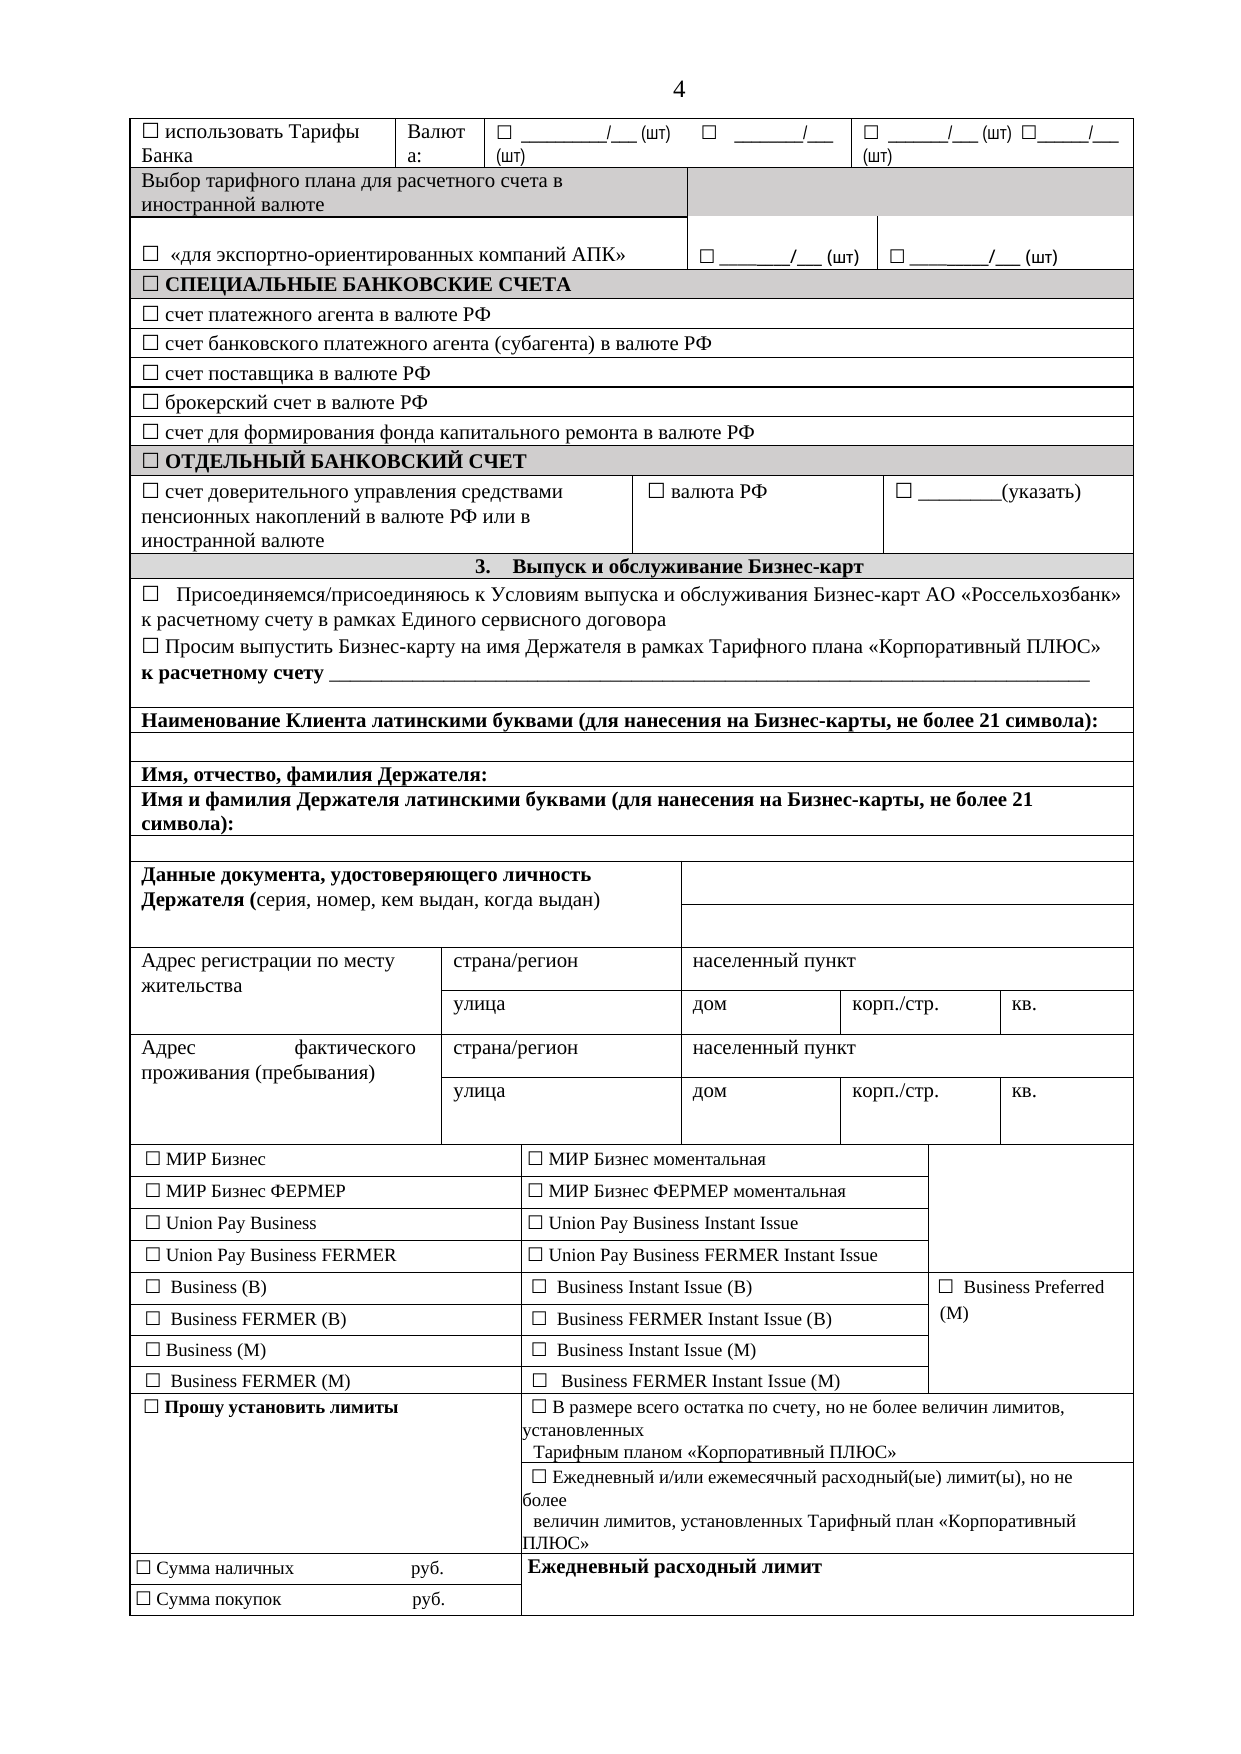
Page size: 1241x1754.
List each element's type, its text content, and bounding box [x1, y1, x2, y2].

table_cell кв. [1001, 991, 1133, 1034]
table_cell населенный пункт [682, 948, 1133, 990]
table_cell ☐ счет доверительного управления средствами пенсионных накоплений в валюте РФ или в иностранной валюте [131, 476, 632, 552]
table_cell Наименование Клиента латинскими буквами (для нанесения на Бизнес-карты, не более 21 символа): [131, 708, 1133, 732]
table_cell ☐ счет платежного агента в валюте РФ [131, 299, 1133, 327]
table_cell населенный пункт [682, 1035, 1133, 1077]
table_cell ☐ МИР Бизнес ФЕРМЕР моментальная [522, 1177, 928, 1208]
table_cell улица [442, 1078, 681, 1144]
table_cell ☐ МИР Бизнес моментальная [522, 1145, 928, 1176]
table_cell улица [442, 991, 681, 1034]
table_cell Выбор тарифного плана для расчетного счета в иностранной валюте [131, 168, 687, 216]
table_cell ☐ Присоединяемся/присоединяюсь к Условиям выпуска и обслуживания Бизнес-карт АО «Россельхозбанк» к расчетному счету в рамках Единого сервисного договора ☐ Просим выпустить Бизнес-карту на имя Держателя в рамках Тарифного плана «Корпоративный ПЛЮС» к расчетному счету _________________________________________________________________________ [131, 579, 1133, 707]
table_cell Имя и фамилия Держателя латинскими буквами (для нанесения на Бизнес-карты, не более 21 символа): [131, 787, 1133, 835]
table_cell ☐ валюта РФ [633, 476, 883, 552]
table_cell ☐ Сумма наличных руб. [131, 1554, 521, 1584]
table_cell ☐ МИР Бизнес ФЕРМЕР [131, 1177, 521, 1208]
table_cell кв. [1001, 1078, 1133, 1144]
table_cell ☐ ОТДЕЛЬНЫЙ БАНКОВСКИЙ СЧЕТ [131, 446, 1133, 475]
table_cell [688, 168, 1133, 216]
table_cell ☐ Union Pay Business Instant Issue [522, 1209, 928, 1240]
table_cell Выпуск и обслуживание Бизнес-карт [131, 554, 1133, 578]
table_cell Адрес регистрации по месту жительства [131, 948, 441, 1034]
table_cell корп./стр. [841, 1078, 1000, 1144]
table_cell Имя, отчество, фамилия Держателя: [131, 762, 1133, 786]
table_cell ☐ ________/___ (шт) [688, 218, 877, 268]
table_cell ☐ Union Pay Business FERMER [131, 1241, 521, 1272]
table_cell [682, 905, 1133, 947]
table_cell ☐ счет для формирования фонда капитального ремонта в валюте РФ [131, 417, 1133, 445]
table_cell ☐ _________/___ (шт) [878, 218, 1133, 268]
table_cell ☐ ________(указать) [884, 476, 1133, 552]
table_cell ☐ Business (М) [131, 1336, 521, 1366]
table_cell ☐ счет поставщика в валюте РФ [131, 358, 1133, 386]
table_cell страна/регион [442, 1035, 681, 1077]
table_cell страна/регион [442, 948, 681, 990]
table_cell ☐ Business Instant Issue (В) [522, 1273, 928, 1304]
table_cell Адрес фактического проживания (пребывания) [131, 1035, 441, 1144]
table_cell ☐ МИР Бизнес [131, 1145, 521, 1176]
table_cell ☐ Business (В) [131, 1273, 521, 1304]
table_cell ☐ Ежедневный и/или ежемесячный расходный(ые) лимит(ы), но не более величин лимитов, установленных Тарифный план «Корпоративный ПЛЮС» [522, 1463, 1133, 1553]
table_cell ☐ Business Instant Issue (М) [522, 1336, 928, 1366]
table_cell корп./стр. [841, 991, 1000, 1034]
table_cell ☐ счет банковского платежного агента (субагента) в валюте РФ [131, 329, 1133, 357]
table_cell ☐ использовать Тарифы Банка [131, 119, 395, 167]
table_cell [131, 733, 1133, 761]
table_cell ☐ «для экспортно-ориентированных компаний АПК» [131, 218, 687, 268]
table_cell ☐ Business FERMER Instant Issue (В) [522, 1305, 928, 1335]
table_cell ☐ Business FERMER Instant Issue (М) [522, 1367, 928, 1392]
table_cell ☐ Union Pay Business FERMER Instant Issue [522, 1241, 928, 1272]
table_cell Валюта: [396, 119, 484, 167]
table_cell ☐ брокерский счет в валюте РФ [131, 388, 1133, 416]
table_cell ☐ СПЕЦИАЛЬНЫЕ БАНКОВСКИЕ СЧЕТА [131, 270, 1133, 298]
table_cell Данные документа, удостоверяющего личность Держателя (серия, номер, кем выдан, когда выдан) [131, 862, 681, 947]
table_cell ☐ Business FERMER (В) [131, 1305, 521, 1335]
table_cell [929, 1145, 1133, 1272]
table_cell Ежедневный расходный лимит [522, 1554, 1133, 1615]
table_cell ☐ В размере всего остатка по счету, но не более величин лимитов, установленных Тарифным планом «Корпоративный ПЛЮС» [522, 1394, 1133, 1462]
table_cell дом [682, 1078, 840, 1144]
table_cell ☐ __________/___ (шт) ☐ ________/___ (шт) [485, 119, 851, 167]
table_cell ☐ Прошу установить лимиты [131, 1394, 521, 1553]
table_cell ☐ Business Preferred (М) [929, 1273, 1133, 1392]
table_cell дом [682, 991, 840, 1034]
table_cell ☐ Union Pay Business [131, 1209, 521, 1240]
table_cell [131, 836, 1133, 861]
table_cell [682, 862, 1133, 904]
table_cell ☐ Сумма покупок руб. [131, 1585, 521, 1615]
table_cell ☐ Business FERMER (М) [131, 1367, 521, 1392]
table_cell ☐ _______/___ (шт) ☐______/___ (шт) [852, 119, 1133, 167]
